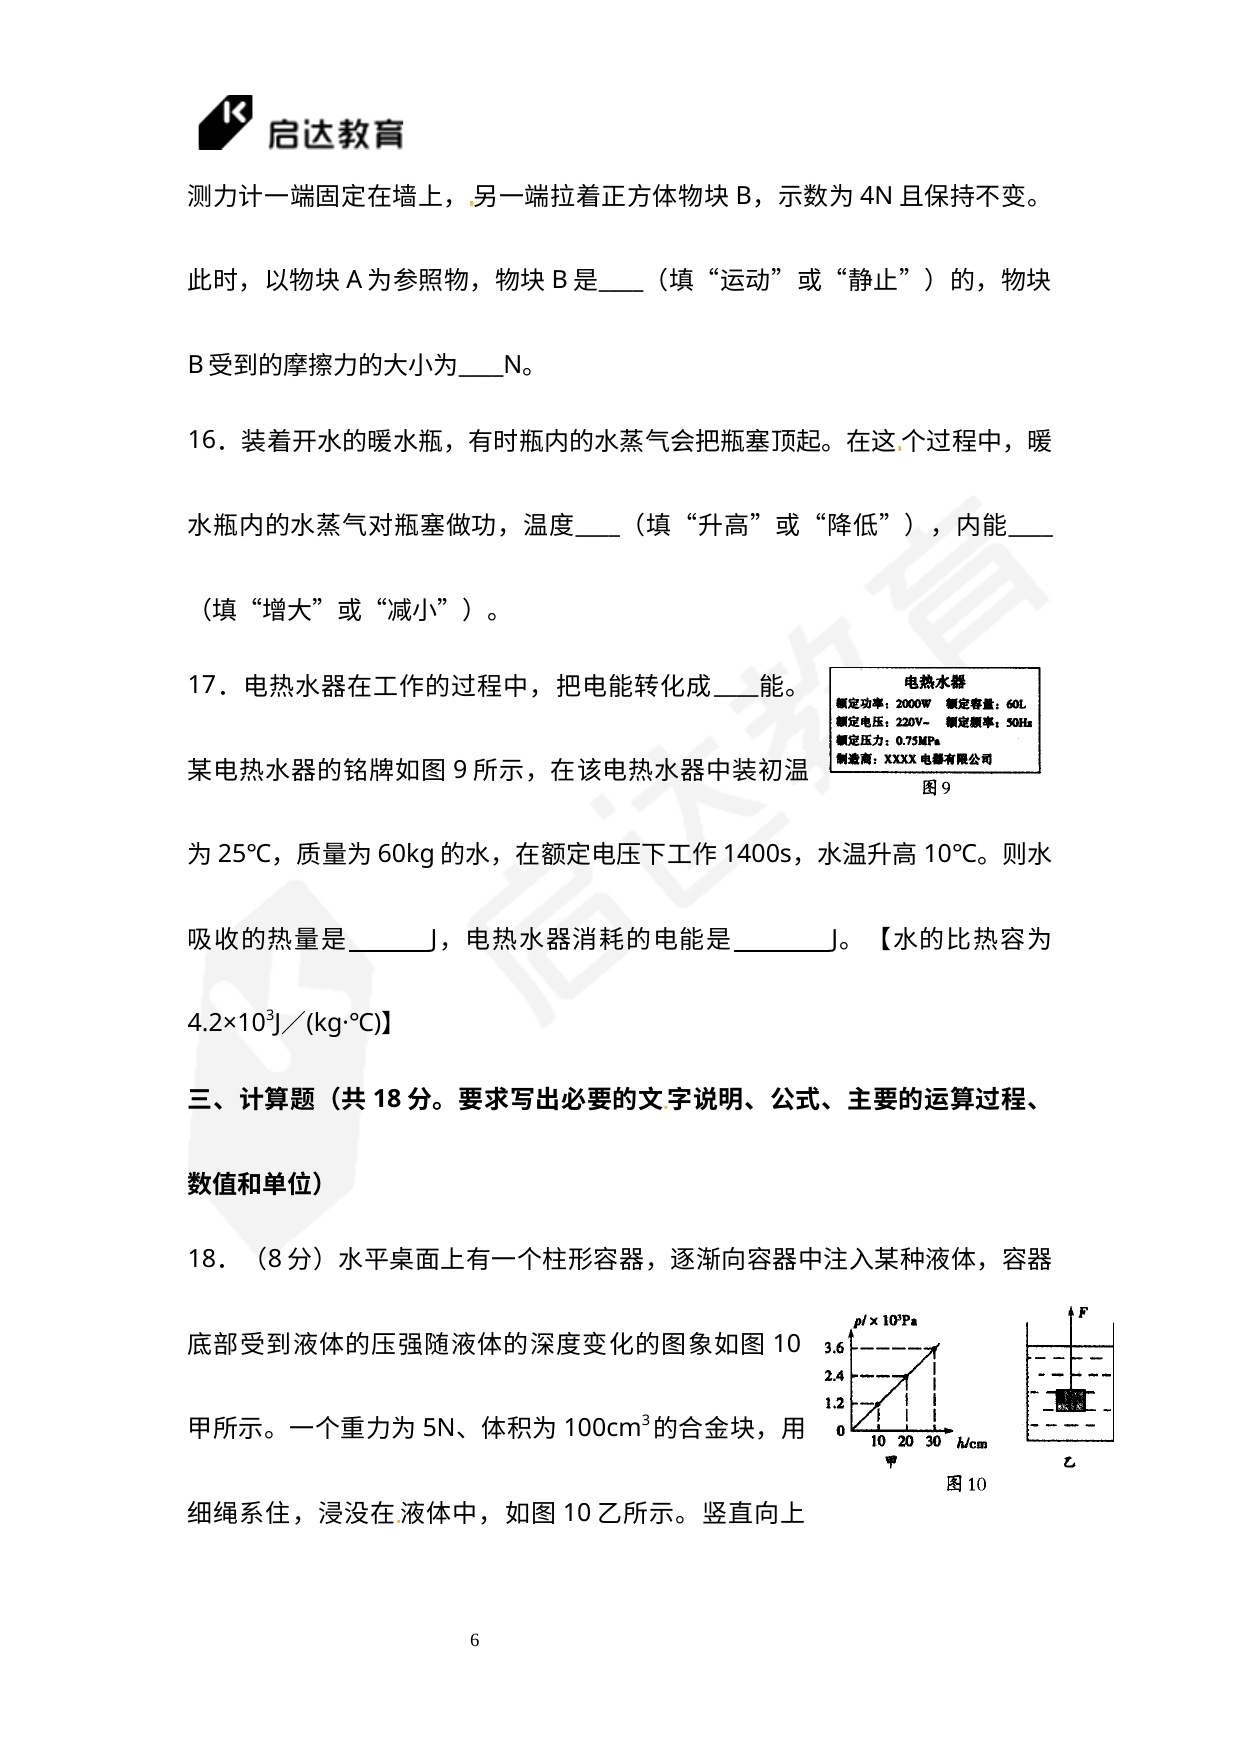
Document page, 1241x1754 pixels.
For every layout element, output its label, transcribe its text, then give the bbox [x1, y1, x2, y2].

picture [825, 1306, 1114, 1492]
text 三、计算题（共18分。要求写出必要的文字说明、公式、主要的运算过程、数值和单位） [187, 1065, 1053, 1215]
text 16．装着开水的暖水瓶，有时瓶内的水蒸气会把瓶塞顶起。在这个过程中，暖水瓶内的水蒸气对瓶塞做功，温度____（填“升高”或“降低”），内能____（填“增大”或“减小”）。 [187, 407, 1053, 641]
text 17．电热水器在工作的过程中，把电能转化成____能。某电热水器的铭牌如图9所示，在该电热水器中装初温为25℃，质量为60kg的水，在额定电压下工作1400s，水温升高10℃。则水吸收的热量是 J，电热水器消耗的电能是 J。【水的比热容为4.2×103J／(kg·℃)】 [187, 652, 1053, 1054]
text 15．如图8所示，长方体物块A在绳的拉力作用下沿水平桌面向右运动，弹簧测力计一端固定在墙上，另一端拉着正方体物块B，示数为4N且保持不变。此时，以物块A为参照物，物块B是____（填“运动”或“静止”）的，物块B受到的摩擦力的大小为____N。 [187, 162, 1053, 396]
picture [829, 667, 1041, 796]
picture [198, 95, 404, 150]
